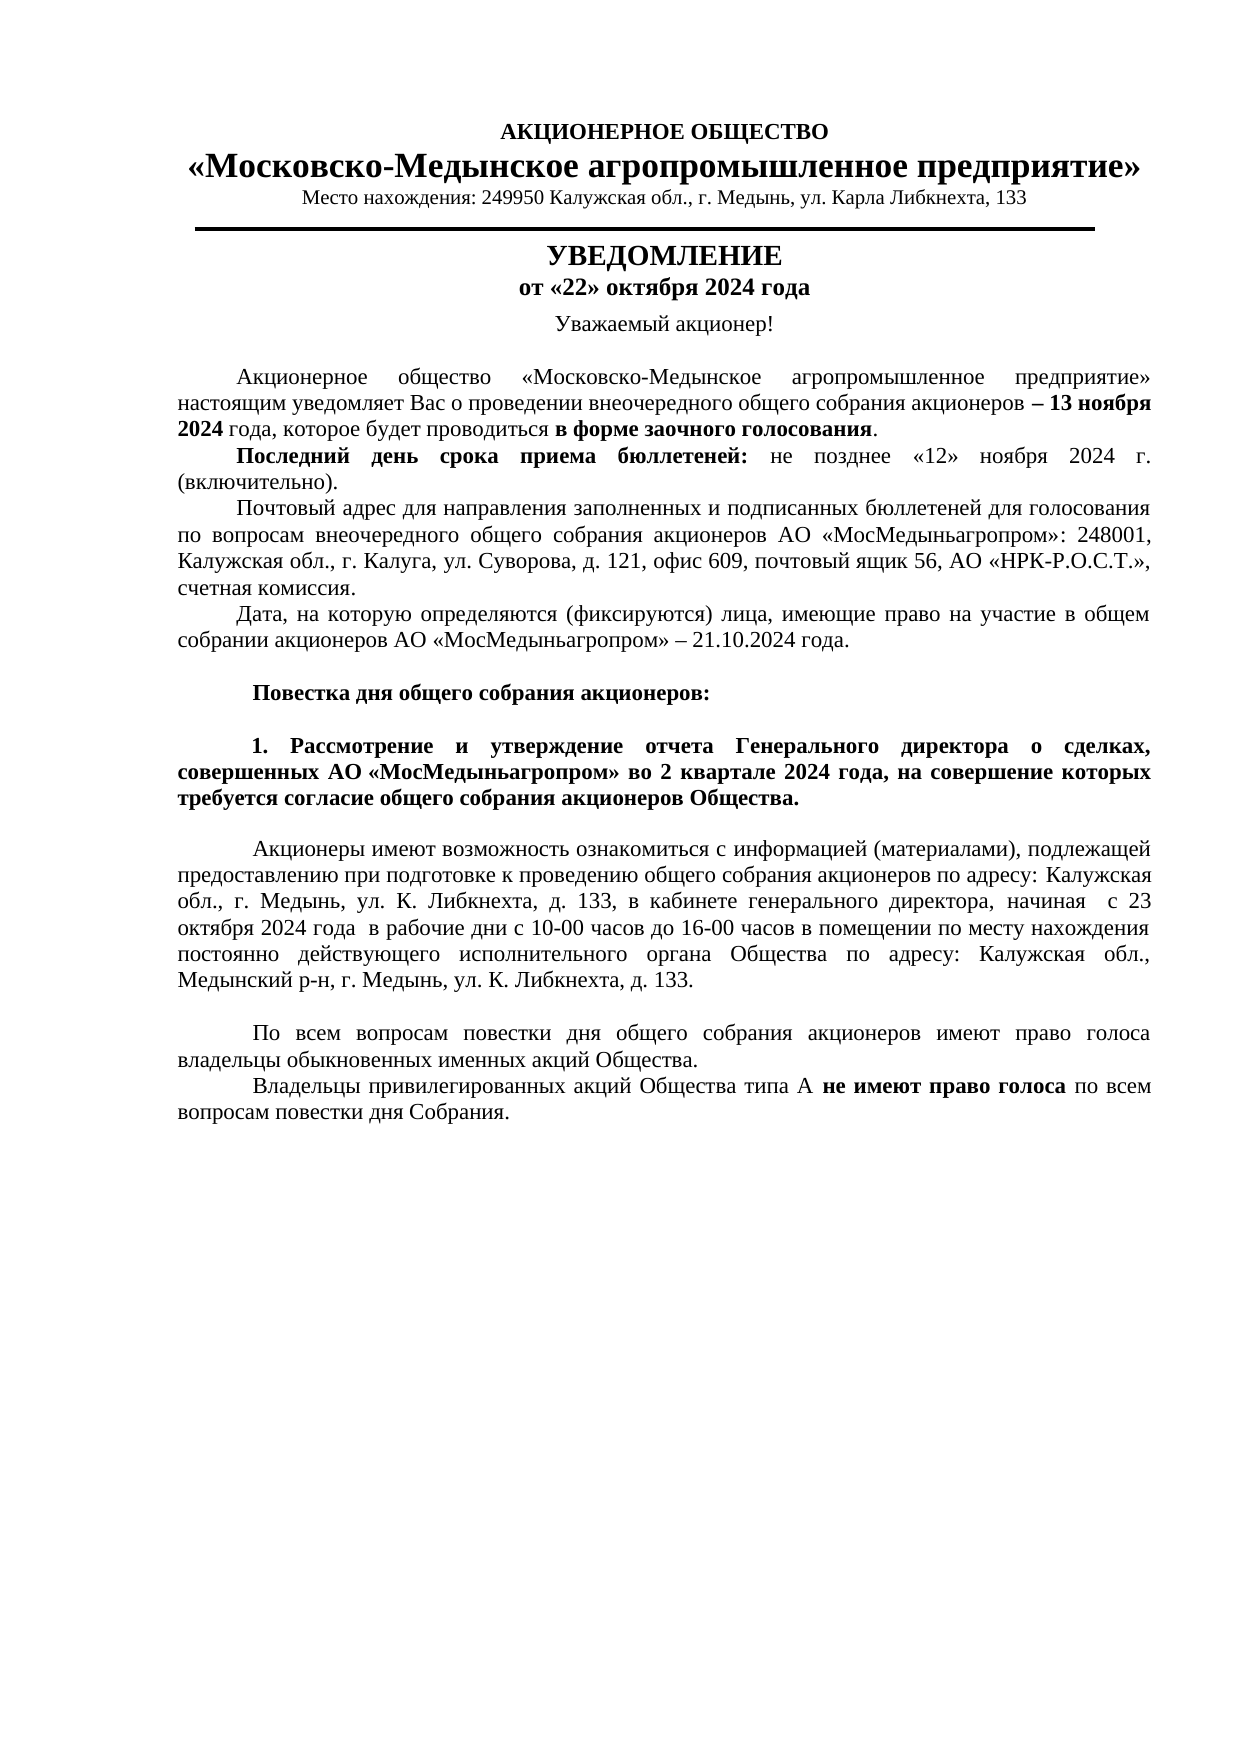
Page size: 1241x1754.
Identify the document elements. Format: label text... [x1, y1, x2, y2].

text По всем вопросам повестки дня общего собрания акционеров имеют право голоса владельцы обыкновенных именных акций Общества. [177, 1019, 1152, 1072]
text «Московско-Медынское агропромышленное предприятие» [177, 144, 1152, 185]
text Дата, на которую определяются (фиксируются) лица, имеющие право на участие в общем собрании акционеров АО «МосМедыньагропром» – 21.10.2024 года. [177, 600, 1152, 653]
text Последний день срока приема бюллетеней: не позднее «12» ноября 2024 г. (включительно). [177, 442, 1152, 494]
text от «22» октября 2024 года [177, 272, 1152, 300]
text Акционерное общество «Московско-Медынское агропромышленное предприятие» настоящим уведомляет Вас о проведении внеочередного общего собрания акционеров – 13 ноября 2024 года, которое будет проводиться в форме заочного голосования. [177, 363, 1152, 442]
text Акционеры имеют возможность ознакомиться с информацией (материалами), подлежащей предоставлению при подготовке к проведению общего собрания акционеров по адресу: Калужская обл., г. Медынь, ул. К. Либкнехта, д. 133, в кабинете генерального директора, начиная с 23 октября 2024 года в рабочие дни с 10-00 часов до 16-00 часов в помещении по месту нахождения постоянно действующего исполнительного органа Общества по адресу: Калужская обл., Медынский р-н, г. Медынь, ул. К. Либкнехта, д. 133. [177, 835, 1152, 993]
text 1. Рассмотрение и утверждение отчета Генерального директора о сделках, совершенных АО «МосМедыньагропром» во 2 квартале 2024 года, на совершение которых требуется согласие общего собрания акционеров Общества. [177, 732, 1152, 811]
text УВЕДОМЛЕНИЕ [177, 238, 1152, 272]
text Повестка дня общего собрания акционеров: [177, 679, 1152, 705]
text АКЦИОНЕРНОЕ ОБЩЕСТВО [177, 118, 1152, 144]
text Почтовый адрес для направления заполненных и подписанных бюллетеней для голосования по вопросам внеочередного общего собрания акционеров АО «МосМедыньагропром»: 248001, Калужская обл., г. Калуга, ул. Суворова, д. 121, офис 609, почтовый ящик 56, АО «НРК-Р.О.С.Т.», счетная комиссия. [177, 494, 1152, 600]
text Владельцы привилегированных акций Общества типа А не имеют право голоса по всем вопросам повестки дня Собрания. [177, 1072, 1152, 1125]
text Уважаемый акционер! [177, 310, 1152, 336]
text Место нахождения: 249950 Калужская обл., г. Медынь, ул. Карла Либкнехта, 133 [177, 185, 1152, 209]
